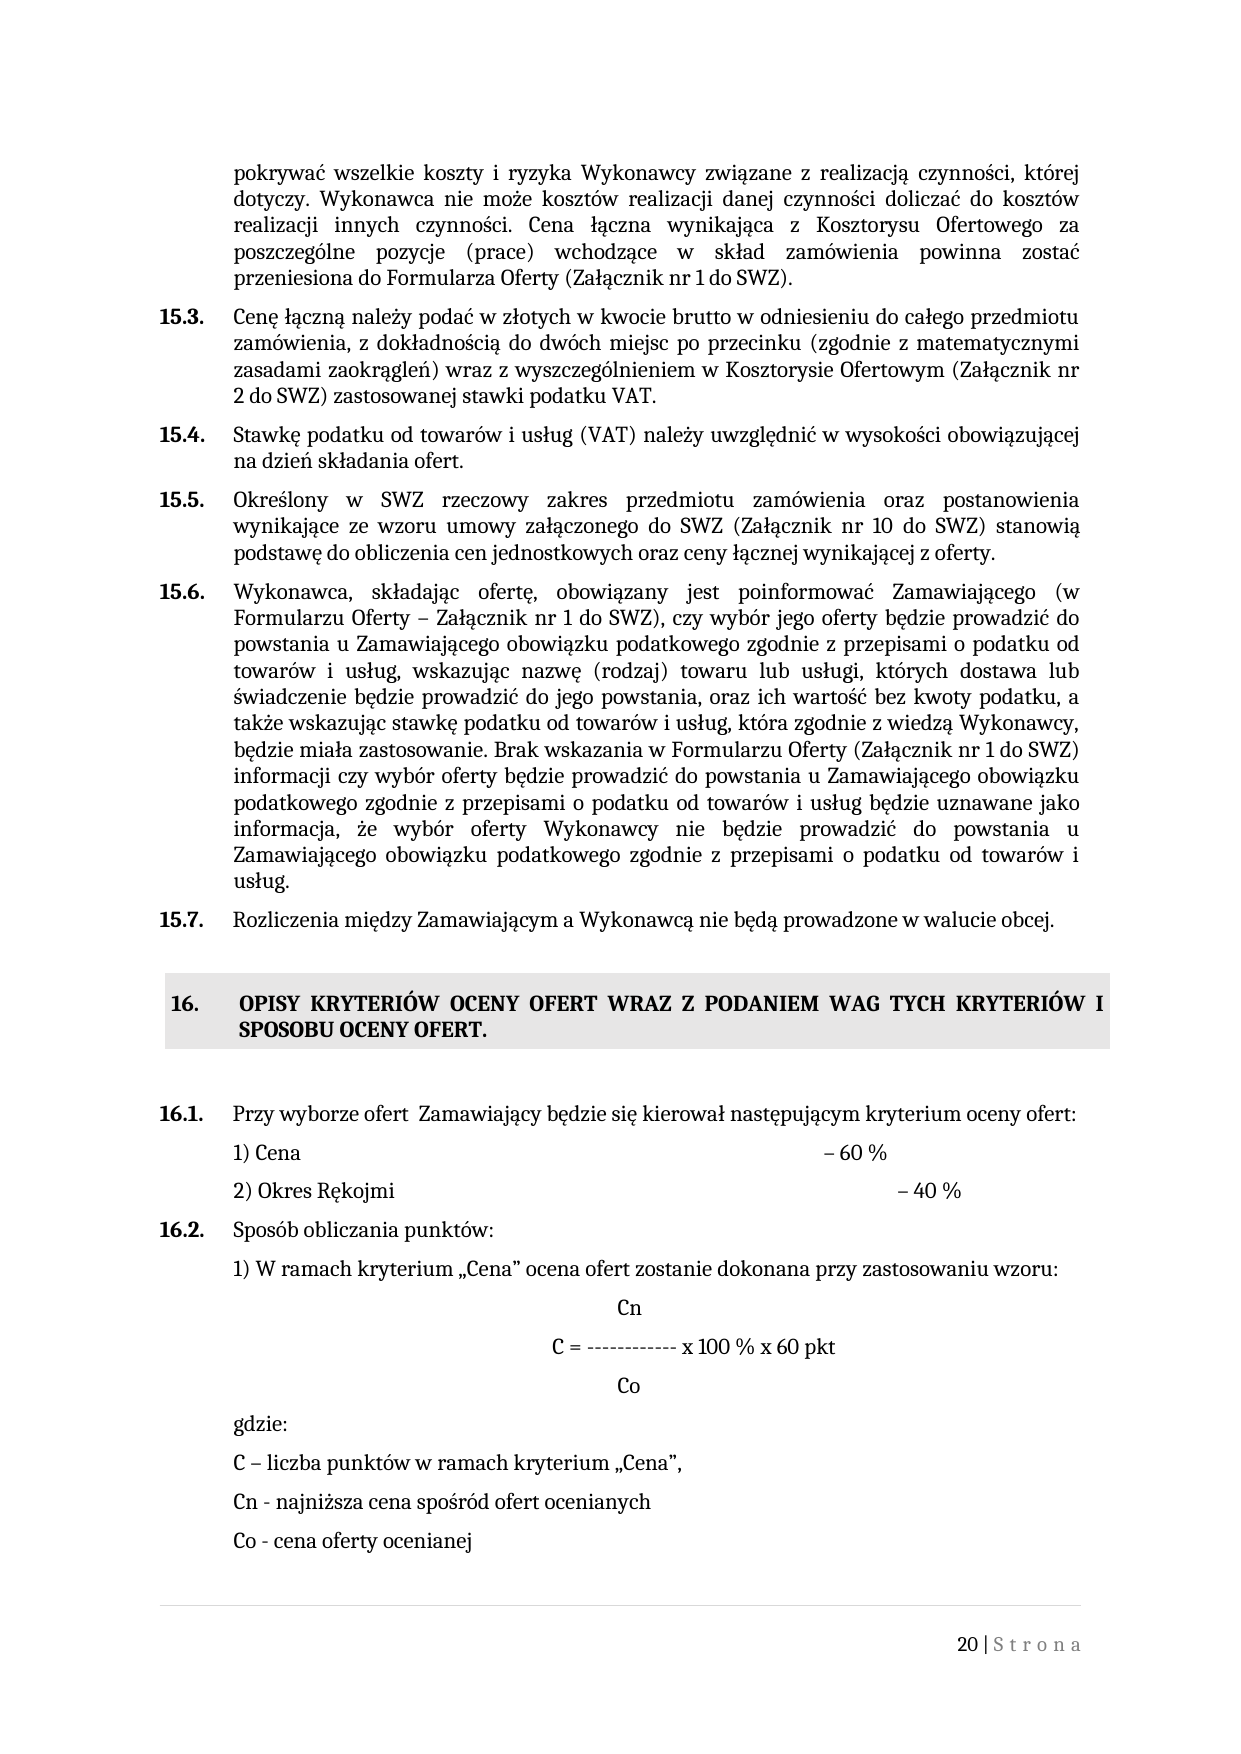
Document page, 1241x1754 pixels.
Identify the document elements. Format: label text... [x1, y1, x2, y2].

text Cn - najniższa cena spośród ofert ocenianych [233, 1489, 1081, 1515]
text 16.2. Sposób obliczania punktów: [159, 1217, 1081, 1243]
table_header 16. OPISY KRYTERIÓW OCENY OFERT WRAZ Z PODANIEM WAG TYCH KRYTERIÓW I SPOSOBU OCENY OFERT. [165, 973, 1110, 1049]
text 1) W ramach kryterium „Cena” ocena ofert zostanie dokonana przy zastosowaniu wzoru: [233, 1256, 1081, 1282]
text 15.6. Wykonawca, składając ofertę, obowiązany jest poinformować Zamawiającego (w Formularzu Oferty – Załącznik nr 1 do SWZ), czy wybór jego oferty będzie prowadzić do powstania u Zamawiającego obowiązku podatkowego zgodnie z przepisami o podatku od towarów i usług, wskazując nazwę (rodzaj) towaru lub usługi, których dostawa lub świadczenie będzie prowadzić do jego powstania, oraz ich wartość bez kwoty podatku, a także wskazując stawkę podatku od towarów i usług, która zgodnie z wiedzą Wykonawcy, będzie miała zastosowanie. Brak wskazania w Formularzu Oferty (Załącznik nr 1 do SWZ) informacji czy wybór oferty będzie prowadzić do powstania u Zamawiającego obowiązku podatkowego zgodnie z przepisami o podatku od towarów i usług będzie uznawane jako informacja, że wybór oferty Wykonawcy nie będzie prowadzić do powstania u Zamawiającego obowiązku podatkowego zgodnie z przepisami o podatku od towarów i usług. [159, 578, 1081, 895]
text 2) Okres Rękojmi – 40 % [233, 1178, 1081, 1204]
text 15.4. Stawkę podatku od towarów i usług (VAT) należy uwzględnić w wysokości obowiązującej na dzień składania ofert. [159, 422, 1081, 474]
text 15.3. Cenę łączną należy podać w złotych w kwocie brutto w odniesieniu do całego przedmiotu zamówienia, z dokładnością do dwóch miejsc po przecinku (zgodnie z matematycznymi zasadami zaokrągleń) wraz z wyszczególnieniem w Kosztorysie Ofertowym (Załącznik nr 2 do SWZ) zastosowanej stawki podatku VAT. [159, 304, 1081, 409]
text Co [617, 1372, 1081, 1399]
text gdzie: [233, 1411, 1081, 1438]
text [159, 159, 1081, 291]
text 1) Cena – 60 % [233, 1139, 1081, 1166]
text C = ------------ x 100 % x 60 pkt [307, 1333, 1081, 1360]
text C – liczba punktów w ramach kryterium „Cena”, [233, 1450, 1081, 1476]
text 15.5. Określony w SWZ rzeczowy zakres przedmiotu zamówienia oraz postanowienia wynikające ze wzoru umowy załączonego do SWZ (Załącznik nr 10 do SWZ) stanowią podstawę do obliczenia cen jednostkowych oraz ceny łącznej wynikającej z oferty. [159, 487, 1081, 566]
text 16.1. Przy wyborze ofert Zamawiający będzie się kierował następującym kryterium oceny ofert: [159, 1100, 1081, 1127]
text Co - cena oferty ocenianej [233, 1528, 1081, 1554]
text Cn [617, 1295, 1081, 1321]
text 15.7. Rozliczenia między Zamawiającym a Wykonawcą nie będą prowadzone w walucie obcej. [159, 907, 1081, 933]
